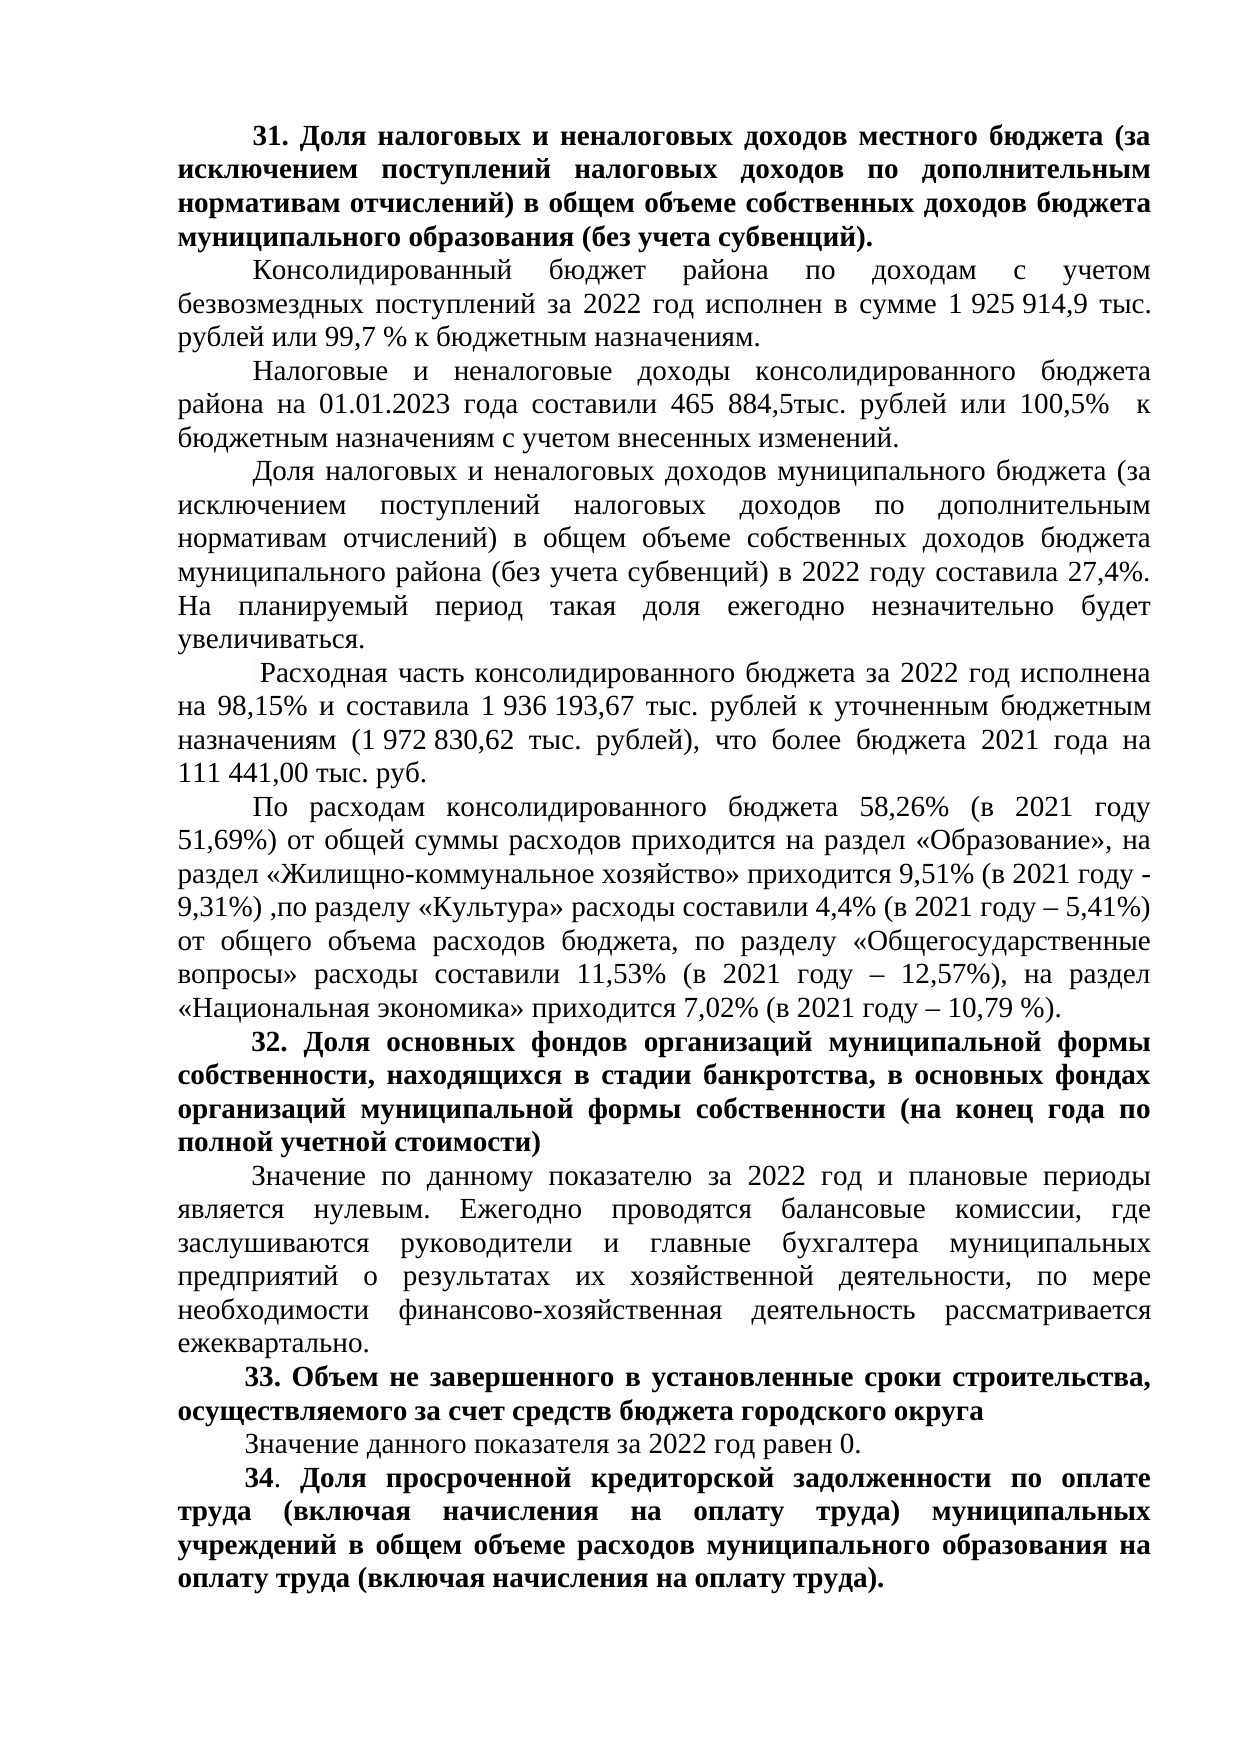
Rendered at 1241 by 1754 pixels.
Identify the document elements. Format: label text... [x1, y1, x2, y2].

list Значение данного показателя за 2022 год равен 0. [177, 1426, 1152, 1460]
text 33. Объем не завершенного в установленные сроки строительства, осуществляемого за счет средств бюджета городского округа [177, 1359, 1152, 1426]
list Консолидированный бюджет района по доходам с учетом безвозмездных поступлений за 2022 год исполнен в сумме 1 925 914,9 тыс. рублей или 99,7 % к бюджетным назначениям. [177, 252, 1152, 353]
list 31. Доля налоговых и неналоговых доходов местного бюджета (за исключением поступлений налоговых доходов по дополнительным нормативам отчислений) в общем объеме собственных доходов бюджета муниципального образования (без учета субвенций). [177, 118, 1152, 252]
list Доля налоговых и неналоговых доходов муниципального бюджета (за исключением поступлений налоговых доходов по дополнительным нормативам отчислений) в общем объеме собственных доходов бюджета муниципального района (без учета субвенций) в 2022 году составила 27,4%. На планируемый период такая доля ежегодно незначительно будет увеличиваться. [177, 453, 1152, 655]
text 32. Доля основных фондов организаций муниципальной формы собственности, находящихся в стадии банкротства, в основных фондах организаций муниципальной формы собственности (на конец года по полной учетной стоимости) [177, 1024, 1152, 1158]
list Расходная часть консолидированного бюджета за 2022 год исполнена на 98,15% и составила 1 936 193,67 тыс. рублей к уточненным бюджетным назначениям (1 972 830,62 тыс. рублей), что более бюджета 2021 года на 111 441,00 тыс. руб. [177, 655, 1152, 789]
list Налоговые и неналоговые доходы консолидированного бюджета района на 01.01.2023 года составили 465 884,5тыс. рублей или 100,5% к бюджетным назначениям с учетом внесенных изменений. [177, 353, 1152, 453]
list По расходам консолидированного бюджета 58,26% (в 2021 году 51,69%) от общей суммы расходов приходится на раздел «Образование», на раздел «Жилищно-коммунальное хозяйство» приходится 9,51% (в 2021 году -9,31%) ,по разделу «Культура» расходы составили 4,4% (в 2021 году – 5,41%) от общего объема расходов бюджета, по разделу «Общегосударственные вопросы» расходы составили 11,53% (в 2021 году – 12,57%), на раздел «Национальная экономика» приходится 7,02% (в 2021 году – 10,79 %). [177, 789, 1152, 1024]
text Значение по данному показателю за 2022 год и плановые периоды является нулевым. Ежегодно проводятся балансовые комиссии, где заслушиваются руководители и главные бухгалтера муниципальных предприятий о результатах их хозяйственной деятельности, по мере необходимости финансово-хозяйственная деятельность рассматривается ежеквартально. [177, 1158, 1152, 1359]
list 34. Доля просроченной кредиторской задолженности по оплате труда (включая начисления на оплату труда) муниципальных учреждений в общем объеме расходов муниципального образования на оплату труда (включая начисления на оплату труда). [177, 1460, 1152, 1594]
